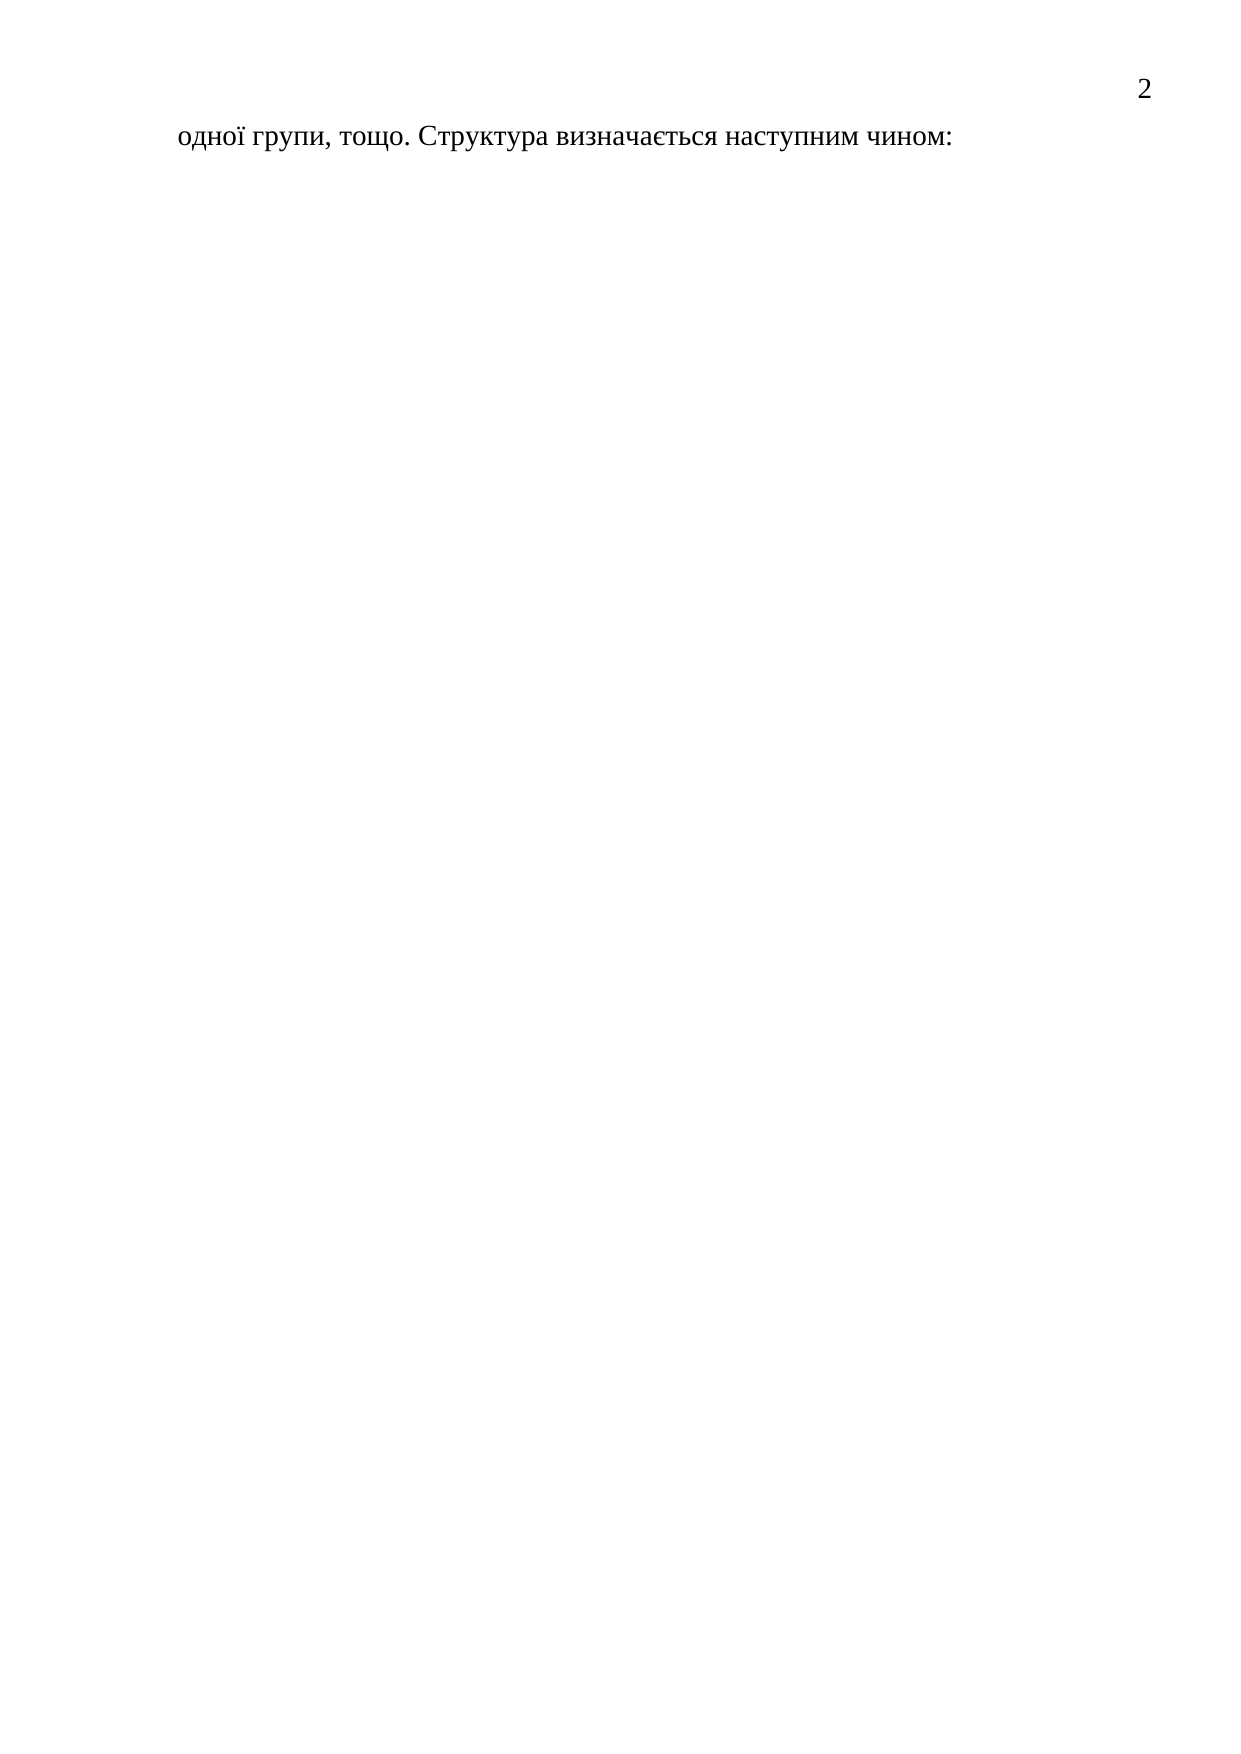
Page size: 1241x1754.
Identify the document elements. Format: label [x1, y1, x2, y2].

text [177, 118, 1152, 152]
